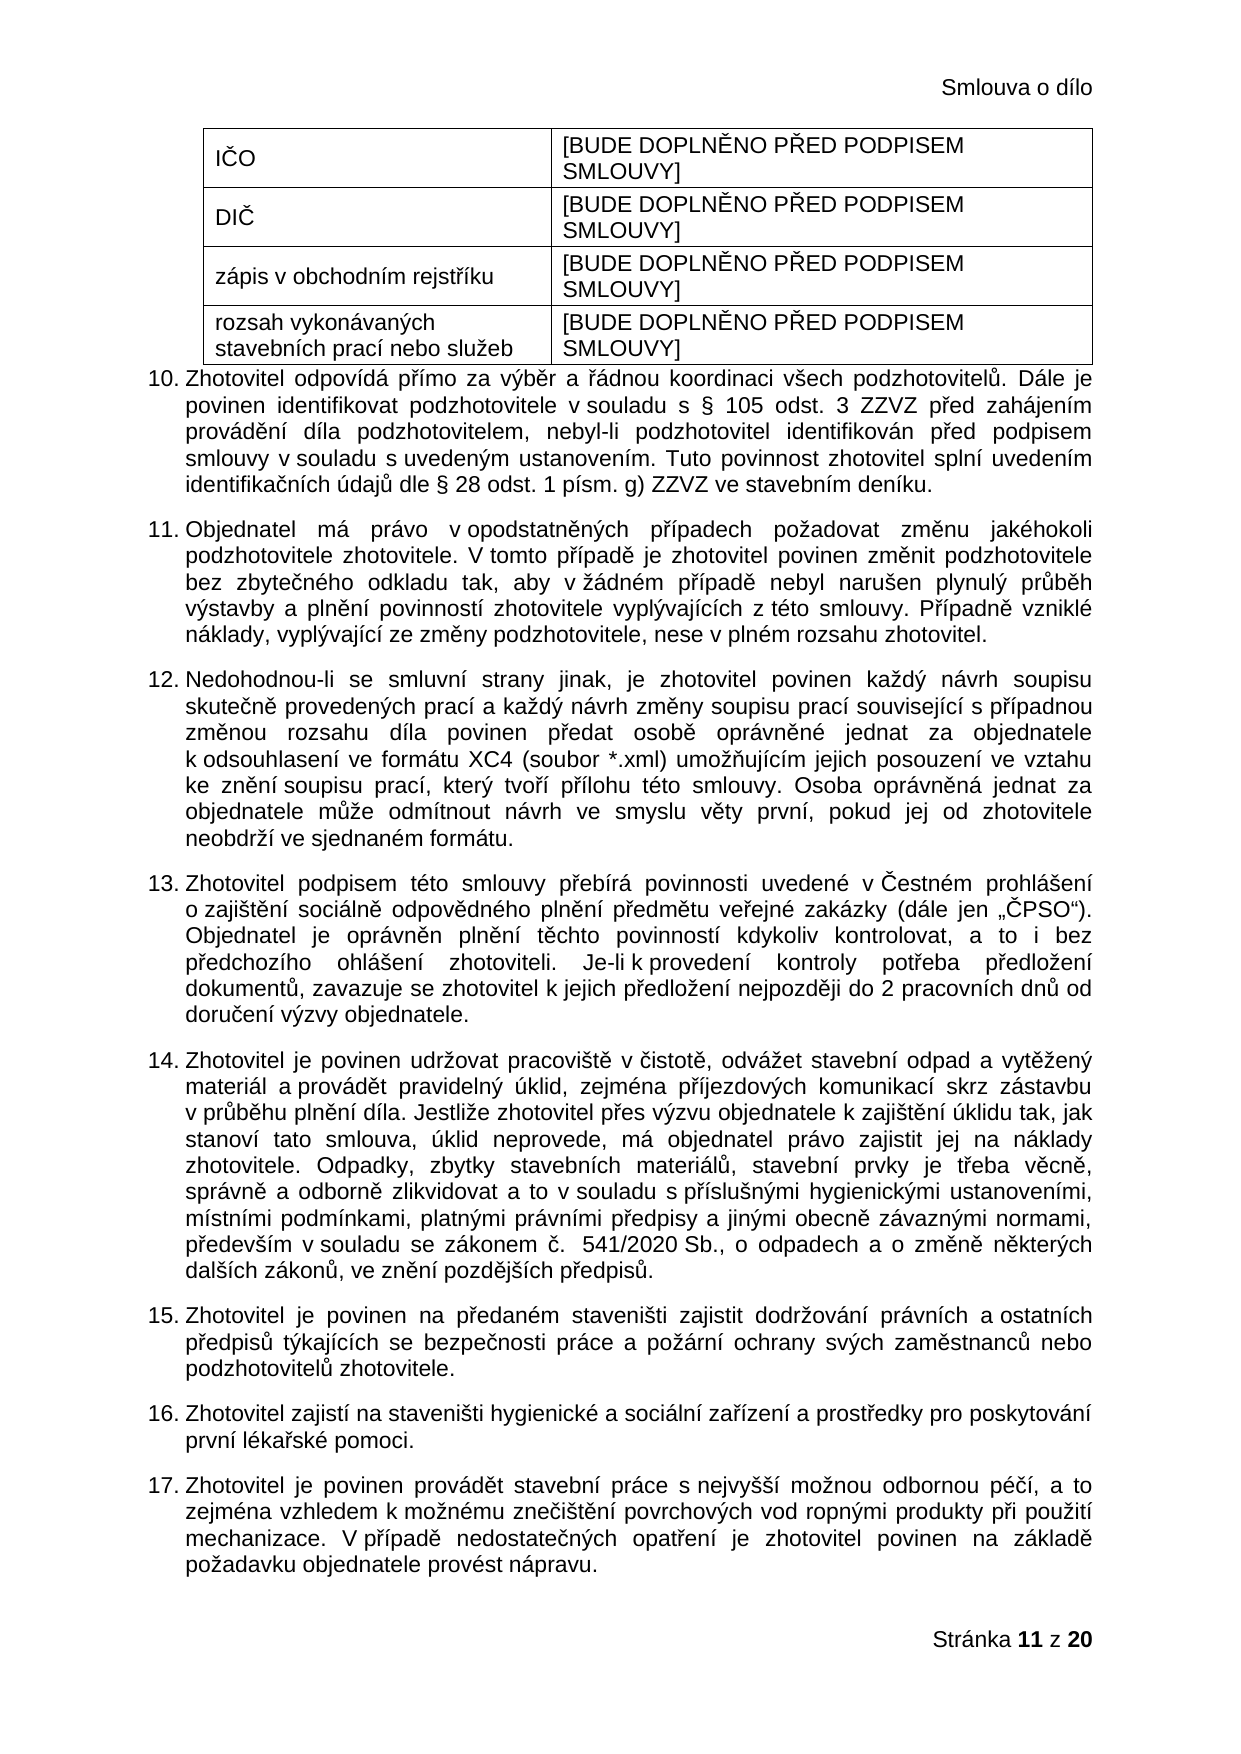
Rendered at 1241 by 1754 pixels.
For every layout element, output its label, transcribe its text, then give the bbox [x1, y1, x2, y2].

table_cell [552, 129, 1092, 187]
table_cell [BUDE DOPLNĚNO PŘED PODPISEM SMLOUVY] [552, 247, 1092, 305]
table_cell zápis v obchodním rejstříku [204, 247, 551, 305]
table_cell [BUDE DOPLNĚNO PŘED PODPISEM SMLOUVY] [552, 188, 1092, 246]
text Nedohodnou-li se smluvní strany jinak, je zhotovitel povinen každý návrh soupisu skutečně provedených prací a každý návrh změny soupisu prací související s případnou změnou rozsahu díla povinen předat osobě oprávněné jednat za objednatele k odsouhlasení ve formátu XC4 (soubor *.xml) umožňujícím jejich posouzení ve vztahu ke znění soupisu prací, který tvoří přílohu této smlouvy. Osoba oprávněná jednat za objednatele může odmítnout návrh ve smyslu věty první, pokud jej od zhotovitele neobdrží ve sjednaném formátu. [148, 666, 1093, 851]
table_cell [BUDE DOPLNĚNO PŘED PODPISEM SMLOUVY] [552, 306, 1092, 364]
text Zhotovitel je povinen na předaném staveništi zajistit dodržování právních a ostatních předpisů týkajících se bezpečnosti práce a požární ochrany svých zaměstnanců nebo podzhotovitelů zhotovitele. [148, 1302, 1093, 1382]
table_cell IČO [204, 129, 551, 187]
text Zhotovitel je povinen provádět stavební práce s nejvyšší možnou odbornou péčí, a to zejména vzhledem k možnému znečištění povrchových vod ropnými produkty při použití mechanizace. V případě nedostatečných opatření je zhotovitel povinen na základě požadavku objednatele provést nápravu. [148, 1472, 1093, 1577]
table_cell DIČ [204, 188, 551, 246]
text Zhotovitel odpovídá přímo za výběr a řádnou koordinaci všech podzhotovitelů. Dále je povinen identifikovat podzhotovitele v souladu s § 105 odst. 3 ZZVZ před zahájením provádění díla podzhotovitelem, nebyl-li podzhotovitel identifikován před podpisem smlouvy v souladu s uvedeným ustanovením. Tuto povinnost zhotovitel splní uvedením identifikačních údajů dle § 28 odst. 1 písm. g) ZZVZ ve stavebním deníku. [148, 365, 1093, 497]
text Objednatel má právo v opodstatněných případech požadovat změnu jakéhokoli podzhotovitele zhotovitele. V tomto případě je zhotovitel povinen změnit podzhotovitele bez zbytečného odkladu tak, aby v žádném případě nebyl narušen plynulý průběh výstavby a plnění povinností zhotovitele vyplývajících z této smlouvy. Případně vzniklé náklady, vyplývající ze změny podzhotovitele, nese v plném rozsahu zhotovitel. [148, 516, 1093, 648]
text Zhotovitel zajistí na staveništi hygienické a sociální zařízení a prostředky pro poskytování první lékařské pomoci. [148, 1400, 1093, 1453]
table_cell rozsah vykonávaných stavebních prací nebo služeb [204, 306, 551, 364]
text Zhotovitel podpisem této smlouvy přebírá povinnosti uvedené v Čestném prohlášení o zajištění sociálně odpovědného plnění předmětu veřejné zakázky (dále jen „ČPSO“). Objednatel je oprávněn plnění těchto povinností kdykoliv kontrolovat, a to i bez předchozího ohlášení zhotoviteli. Je-li k provedení kontroly potřeba předložení dokumentů, zavazuje se zhotovitel k jejich předložení nejpozději do 2 pracovních dnů od doručení výzvy objednatele. [148, 870, 1093, 1028]
text Zhotovitel je povinen udržovat pracoviště v čistotě, odvážet stavební odpad a vytěžený materiál a provádět pravidelný úklid, zejména příjezdových komunikací skrz zástavbu v průběhu plnění díla. Jestliže zhotovitel přes výzvu objednatele k zajištění úklidu tak, jak stanoví tato smlouva, úklid neprovede, má objednatel právo zajistit jej na náklady zhotovitele. Odpadky, zbytky stavebních materiálů, stavební prvky je třeba věcně, správně a odborně zlikvidovat a to v souladu s příslušnými hygienickými ustanoveními, místními podmínkami, platnými právními předpisy a jinými obecně závaznými normami, především v souladu se zákonem č. 541/2020 Sb., o odpadech a o změně některých dalších zákonů, ve znění pozdějších předpisů. [148, 1047, 1093, 1284]
